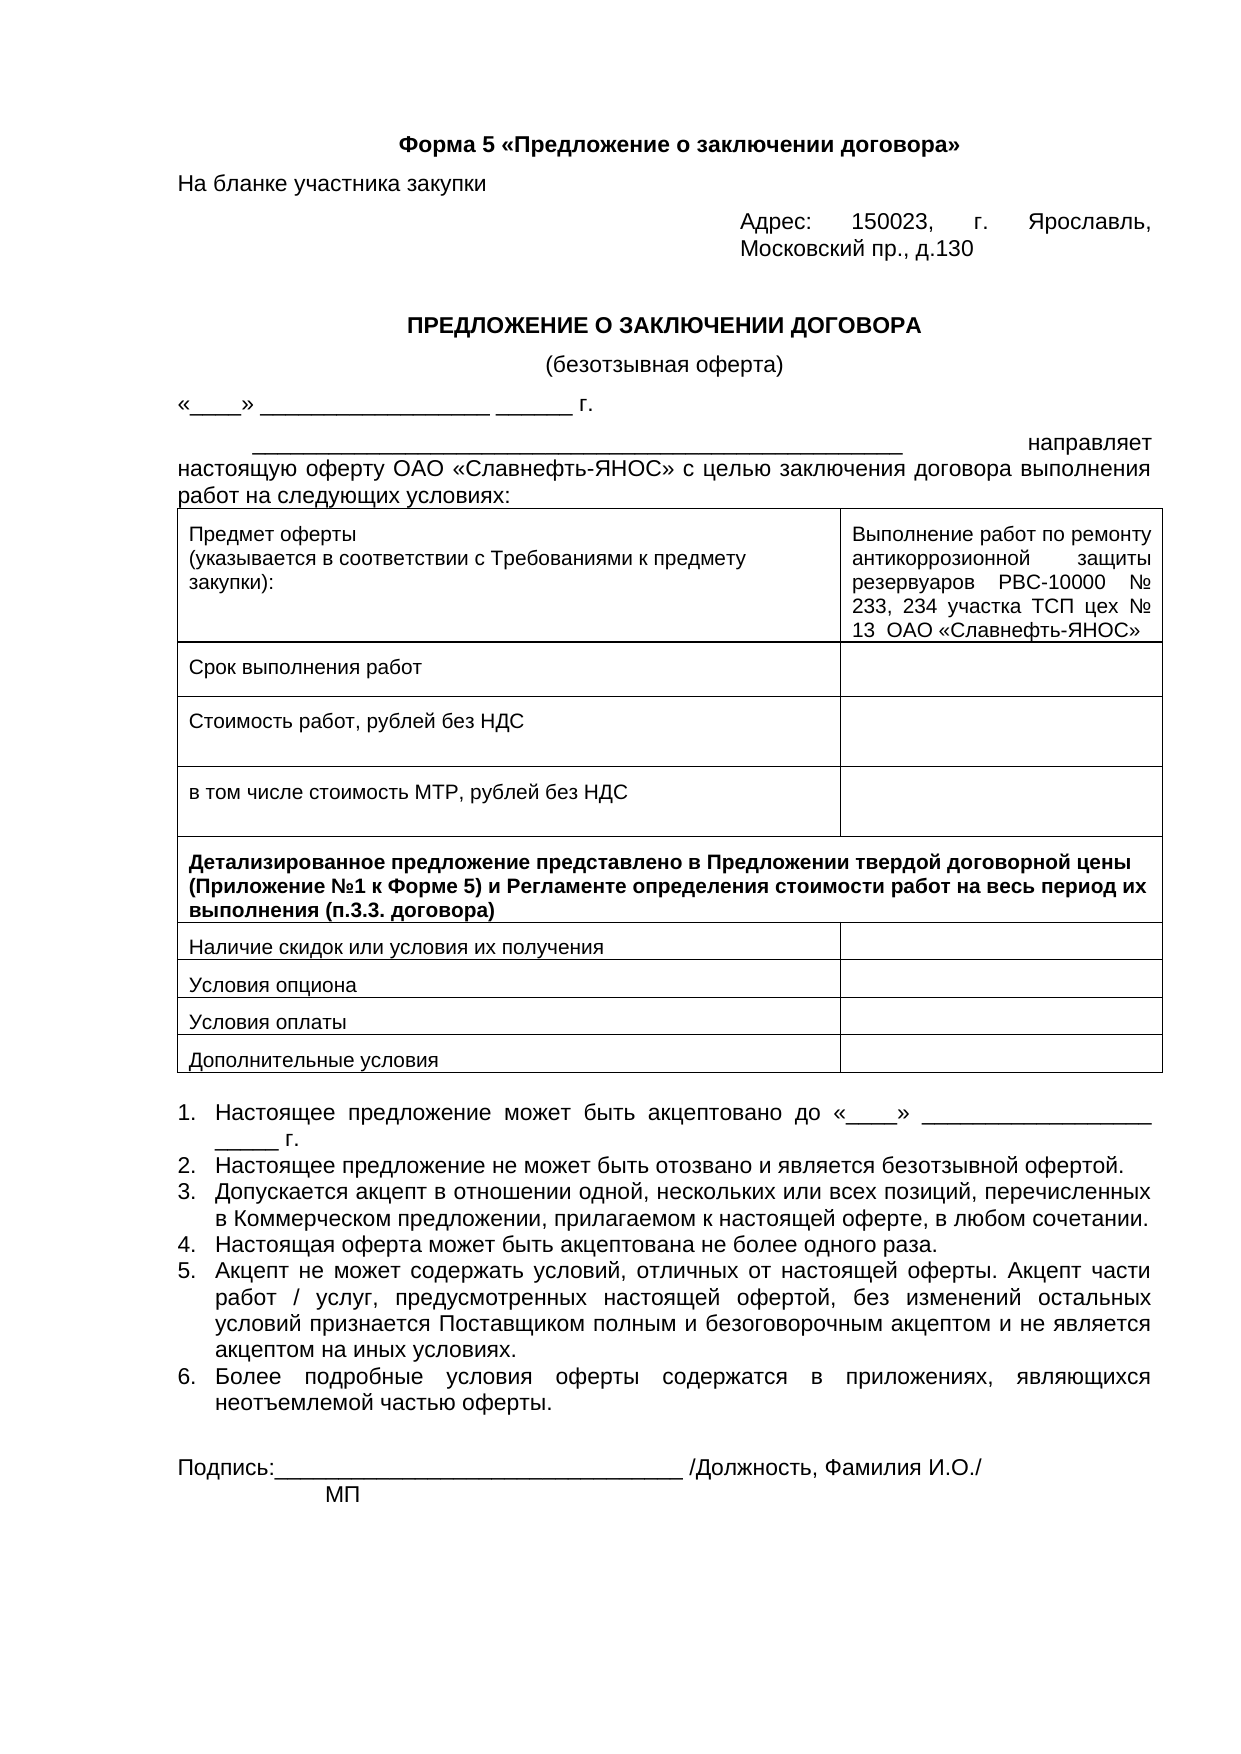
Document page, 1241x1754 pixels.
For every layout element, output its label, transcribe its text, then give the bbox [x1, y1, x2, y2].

text Адрес: 150023, г. Ярославль, Московский пр., д.130 [740, 208, 1152, 261]
table_header Предмет оферты (указывается в соответствии с Требованиями к предмету закупки): [178, 509, 840, 641]
table_cell [841, 923, 1162, 959]
list Допускается акцепт в отношении одной, нескольких или всех позиций, перечисленных в Коммерческом предложении, прилагаемом к настоящей оферте, в любом сочетании. [177, 1178, 1152, 1231]
table_cell Срок выполнения работ [178, 643, 840, 696]
text МП [177, 1481, 1152, 1507]
text Форма 5 «Предложение о заключении договора» [325, 131, 1152, 157]
text «____» __________________ ______ г. [177, 390, 1152, 416]
table_cell Дополнительные условия [178, 1035, 840, 1072]
table_cell [841, 767, 1162, 836]
table_cell Наличие скидок или условия их получения [178, 923, 840, 959]
table_cell [841, 697, 1162, 766]
text ___________________________________________________ направляет настоящую оферту ОАО «Славнефть-ЯНОС» с целью заключения договора выполнения работ на следующих условиях: [177, 429, 1152, 508]
table_cell Условия оплаты [178, 998, 840, 1034]
list Акцепт не может содержать условий, отличных от настоящей оферты. Акцепт части работ / услуг, предусмотренных настоящей офертой, без изменений остальных условий признается Поставщиком полным и безоговорочным акцептом и не является акцептом на иных условиях. [177, 1257, 1152, 1363]
list Более подробные условия оферты содержатся в приложениях, являющихся неотъемлемой частью оферты. [177, 1363, 1152, 1415]
table_cell [841, 960, 1162, 997]
table_cell Детализированное предложение представлено в Предложении твердой договорной цены (Приложение №1 к Форме 5) и Регламенте определения стоимости работ на весь период их выполнения (п.3.3. договора) [178, 837, 1162, 922]
table_cell Стоимость работ, рублей без НДС [178, 697, 840, 766]
text На бланке участника закупки [177, 169, 1152, 196]
table_cell [841, 643, 1162, 696]
text Подпись:________________________________ /Должность, Фамилия И.О./ [177, 1454, 1152, 1481]
table_cell Условия опциона [178, 960, 840, 997]
text ПРЕДЛОЖЕНИЕ О ЗАКЛЮЧЕНИИ ДОГОВОРА [177, 312, 1152, 339]
list Настоящее предложение может быть акцептовано до «____» __________________ _____ г. [177, 1099, 1152, 1152]
table_header Выполнение работ по ремонту антикоррозионной защиты резервуаров РВС-10000 № 233, 234 участка ТСП цех № 13 ОАО «Славнефть-ЯНОС» [841, 509, 1162, 641]
table_cell в том числе стоимость МТР, рублей без НДС [178, 767, 840, 836]
table_cell [841, 998, 1162, 1034]
table_cell [841, 1035, 1162, 1072]
list Настоящее предложение не может быть отозвано и является безотзывной офертой. [177, 1152, 1152, 1178]
list Настоящая оферта может быть акцептована не более одного раза. [177, 1231, 1152, 1257]
text (безотзывная оферта) [177, 351, 1152, 378]
